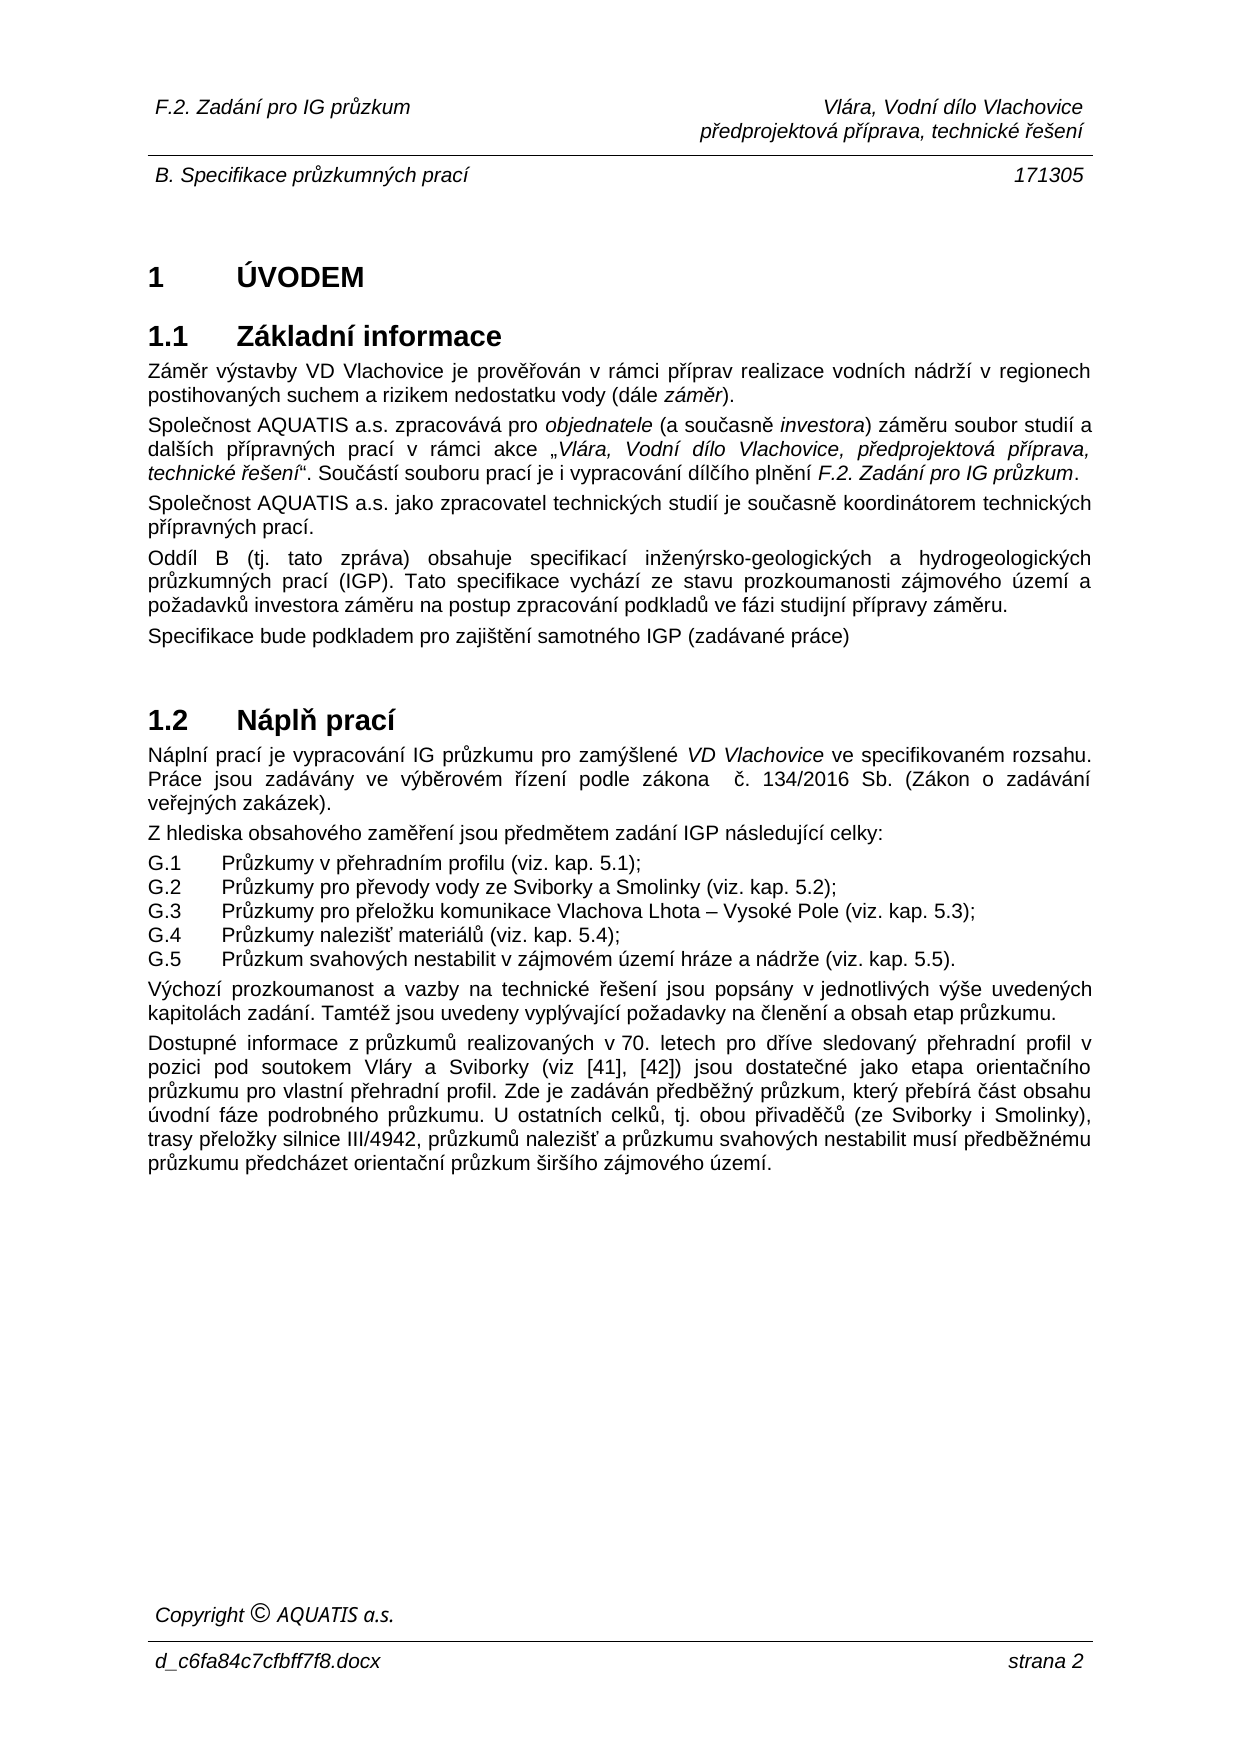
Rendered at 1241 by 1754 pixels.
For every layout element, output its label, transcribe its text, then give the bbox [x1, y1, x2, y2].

text Dostupné informace z průzkumů realizovaných v 70. letech pro dříve sledovaný přehradní profil v pozici pod soutokem Vláry a Sviborky (viz [41], [42]) jsou dostatečné jako etapa orientačního průzkumu pro vlastní přehradní profil. Zde je zadáván předběžný průzkum, který přebírá část obsahu úvodní fáze podrobného průzkumu. U ostatních celků, tj. obou přivaděčů (ze Sviborky i Smolinky), trasy přeložky silnice III/4942, průzkumů nalezišť a průzkumu svahových nestabilit musí předběžnému průzkumu předcházet orientační průzkum širšího zájmového území. [148, 1031, 1092, 1175]
text G.4 Průzkumy nalezišť materiálů (viz. kap. 5.4); [148, 923, 1092, 947]
subtitle Základní informace [148, 319, 1092, 353]
text Výchozí prozkoumanost a vazby na technické řešení jsou popsány v jednotlivých výše uvedených kapitolách zadání. Tamtéž jsou uvedeny vyplývající požadavky na členění a obsah etap průzkumu. [148, 977, 1092, 1025]
text Z hlediska obsahového zaměření jsou předmětem zadání IGP následující celky: [148, 821, 1092, 844]
subtitle Úvodem [148, 261, 1092, 294]
text Specifikace bude podkladem pro zajištění samotného IGP (zadávané práce) [148, 623, 1092, 647]
text Záměr výstavby VD Vlachovice je prověřován v rámci příprav realizace vodních nádrží v regionech postihovaných suchem a rizikem nedostatku vody (dále záměr). [148, 359, 1092, 407]
text G.5 Průzkum svahových nestabilit v zájmovém území hráze a nádrže (viz. kap. 5.5). [148, 947, 1092, 971]
text Společnost AQUATIS a.s. zpracovává pro objednatele (a současně investora) záměru soubor studií a dalších přípravných prací v rámci akce „Vlára, Vodní dílo Vlachovice, předprojektová příprava, technické řešení“. Součástí souboru prací je i vypracování dílčího plnění F.2. Zadání pro IG průzkum. [148, 413, 1092, 485]
text G.3 Průzkumy pro přeložku komunikace Vlachova Lhota – Vysoké Pole (viz. kap. 5.3); [148, 899, 1092, 923]
subtitle Náplň prací [148, 703, 1092, 736]
text G.2 Průzkumy pro převody vody ze Sviborky a Smolinky (viz. kap. 5.2); [148, 875, 1092, 899]
text Společnost AQUATIS a.s. jako zpracovatel technických studií je současně koordinátorem technických přípravných prací. [148, 491, 1092, 539]
text G.1 Průzkumy v přehradním profilu (viz. kap. 5.1); [148, 851, 1092, 875]
text Oddíl B (tj. tato zpráva) obsahuje specifikací inženýrsko-geologických a hydrogeologických průzkumných prací (IGP). Tato specifikace vychází ze stavu prozkoumanosti zájmového území a požadavků investora záměru na postup zpracování podkladů ve fázi studijní přípravy záměru. [148, 545, 1092, 617]
text Náplní prací je vypracování IG průzkumu pro zamýšlené VD Vlachovice ve specifikovaném rozsahu. Práce jsou zadávány ve výběrovém řízení podle zákona č. 134/2016 Sb. (Zákon o zadávání veřejných zakázek). [148, 742, 1092, 814]
